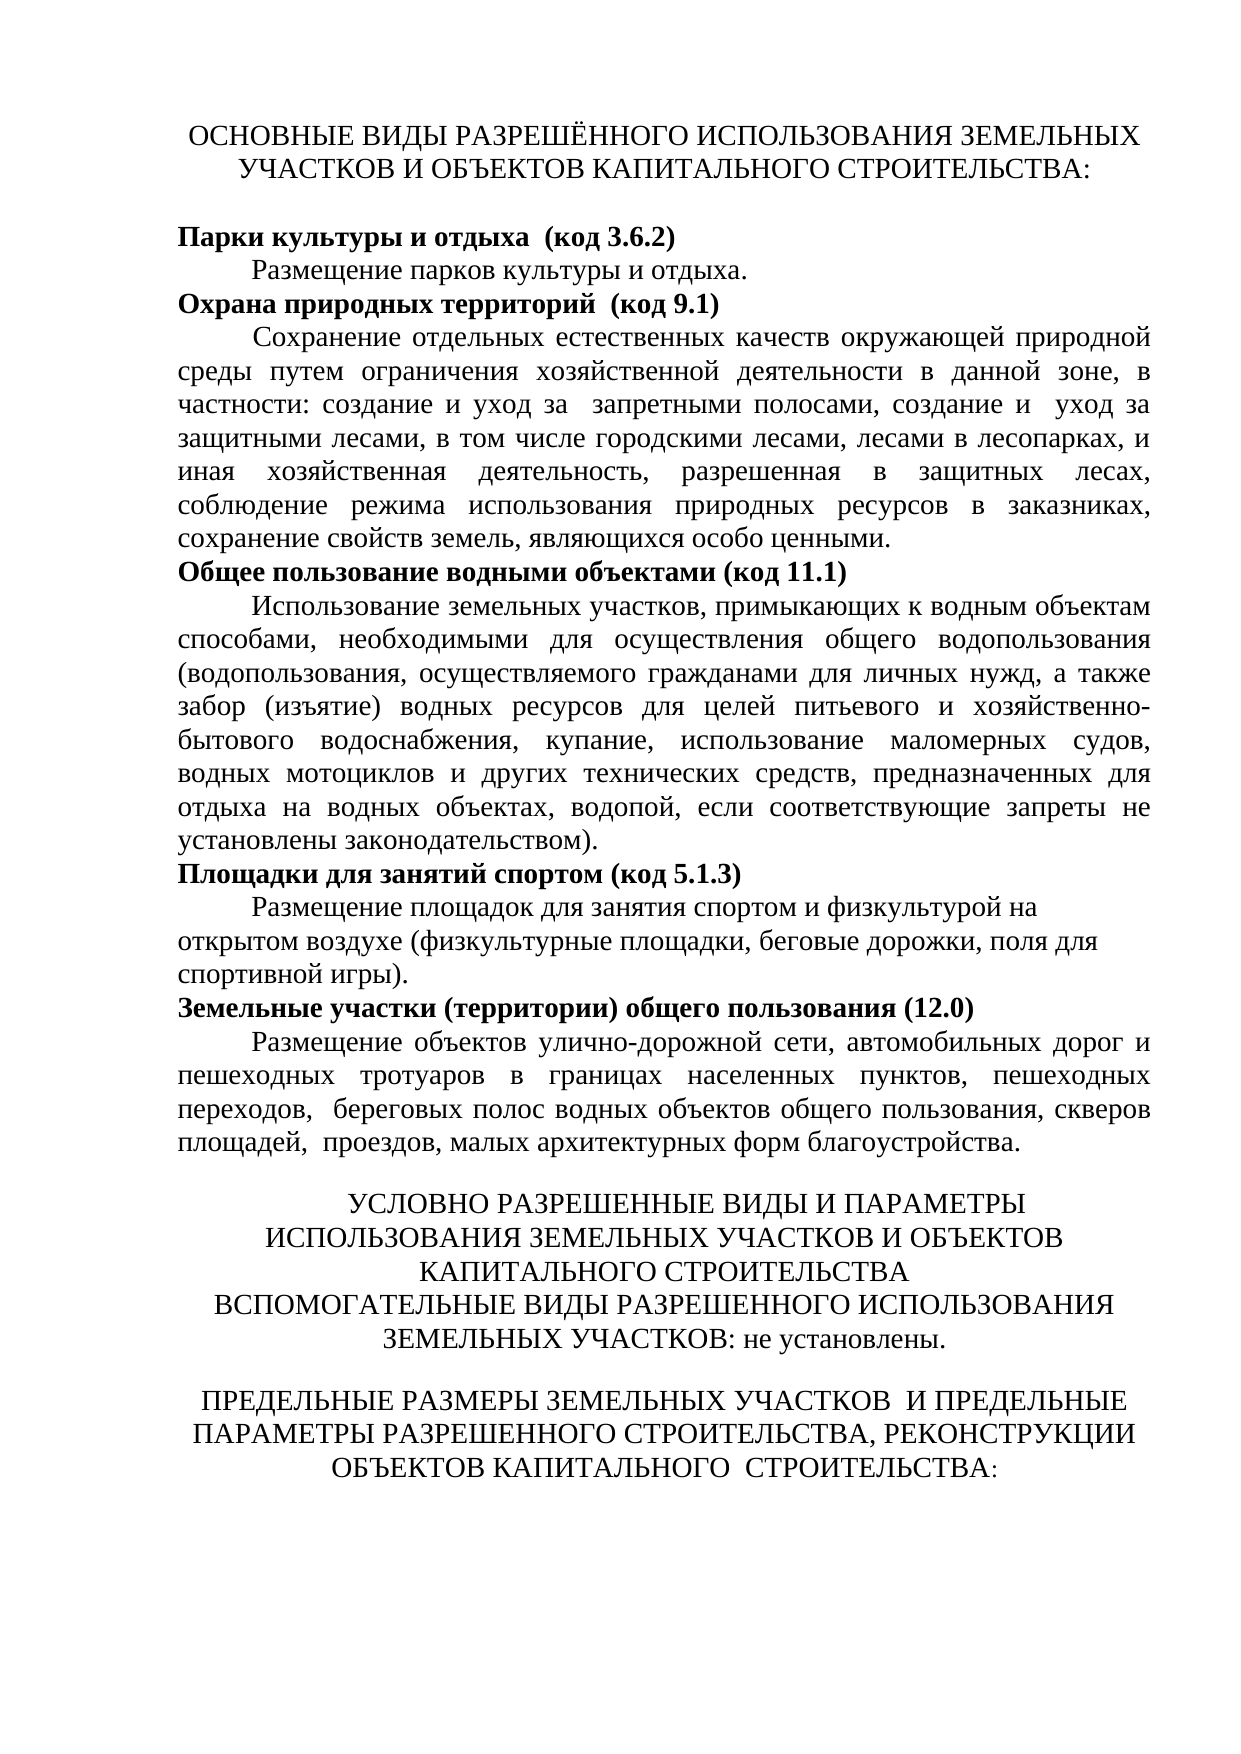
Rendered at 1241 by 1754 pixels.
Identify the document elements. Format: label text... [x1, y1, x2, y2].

text Парки культуры и отдыха (код 3.6.2) [177, 219, 1152, 252]
text открытом воздухе (физкультурные площадки, беговые дорожки, поля для спортивной игры). [177, 923, 1152, 990]
text Земельные участки (территории) общего пользования (12.0) [177, 990, 1152, 1024]
text Площадки для занятий спортом (код 5.1.3) [177, 856, 1152, 889]
text Размещение площадок для занятия спортом и физкультурой на [177, 889, 1152, 923]
text Использование земельных участков, примыкающих к водным объектам способами, необходимыми для осуществления общего водопользования (водопользования, осуществляемого гражданами для личных нужд, а также забор (изъятие) водных ресурсов для целей питьевого и хозяйственно-бытового водоснабжения, купание, использование маломерных судов, водных мотоциклов и других технических средств, предназначенных для отдыха на водных объектах, водопой, если соответствующие запреты не установлены законодательством). [177, 588, 1152, 856]
text Охрана природных территорий (код 9.1) [177, 286, 1152, 319]
list ОСНОВНЫЕ ВИДЫ РАЗРЕШЁННОГО ИСПОЛЬЗОВАНИЯ ЗЕМЕЛЬНЫХ УЧАСТКОВ И ОБЪЕКТОВ КАПИТАЛЬНОГО СТРОИТЕЛЬСТВА: [177, 118, 1152, 185]
text Сохранение отдельных естественных качеств окружающей природной среды путем ограничения хозяйственной деятельности в данной зоне, в частности: создание и уход за запретными полосами, создание и уход за защитными лесами, в том числе городскими лесами, лесами в лесопарках, и иная хозяйственная деятельность, разрешенная в защитных лесах, соблюдение режима использования природных ресурсов в заказниках, сохранение свойств земель, являющихся особо ценными. [177, 319, 1152, 554]
text Общее пользование водными объектами (код 11.1) [177, 554, 1152, 588]
text ВСПОМОГАТЕЛЬНЫЕ ВИДЫ РАЗРЕШЕННОГО ИСПОЛЬЗОВАНИЯ ЗЕМЕЛЬНЫХ УЧАСТКОВ: не установлены. [177, 1287, 1152, 1354]
text УСЛОВНО РАЗРЕШЕННЫЕ ВИДЫ И ПАРАМЕТРЫ ИСПОЛЬЗОВАНИЯ ЗЕМЕЛЬНЫХ УЧАСТКОВ И ОБЪЕКТОВ КАПИТАЛЬНОГО СТРОИТЕЛЬСТВА [177, 1187, 1152, 1287]
text Размещение парков культуры и отдыха. [177, 252, 1152, 286]
text ПРЕДЕЛЬНЫЕ РАЗМЕРЫ ЗЕМЕЛЬНЫХ УЧАСТКОВ И ПРЕДЕЛЬНЫЕ ПАРАМЕТРЫ РАЗРЕШЕННОГО СТРОИТЕЛЬСТВА, РЕКОНСТРУКЦИИ ОБЪЕКТОВ КАПИТАЛЬНОГО СТРОИТЕЛЬСТВА: [177, 1383, 1152, 1484]
text Размещение объектов улично-дорожной сети, автомобильных дорог и пешеходных тротуаров в границах населенных пунктов, пешеходных переходов, береговых полос водных объектов общего пользования, скверов площадей, проездов, малых архитектурных форм благоустройства. [177, 1024, 1152, 1158]
